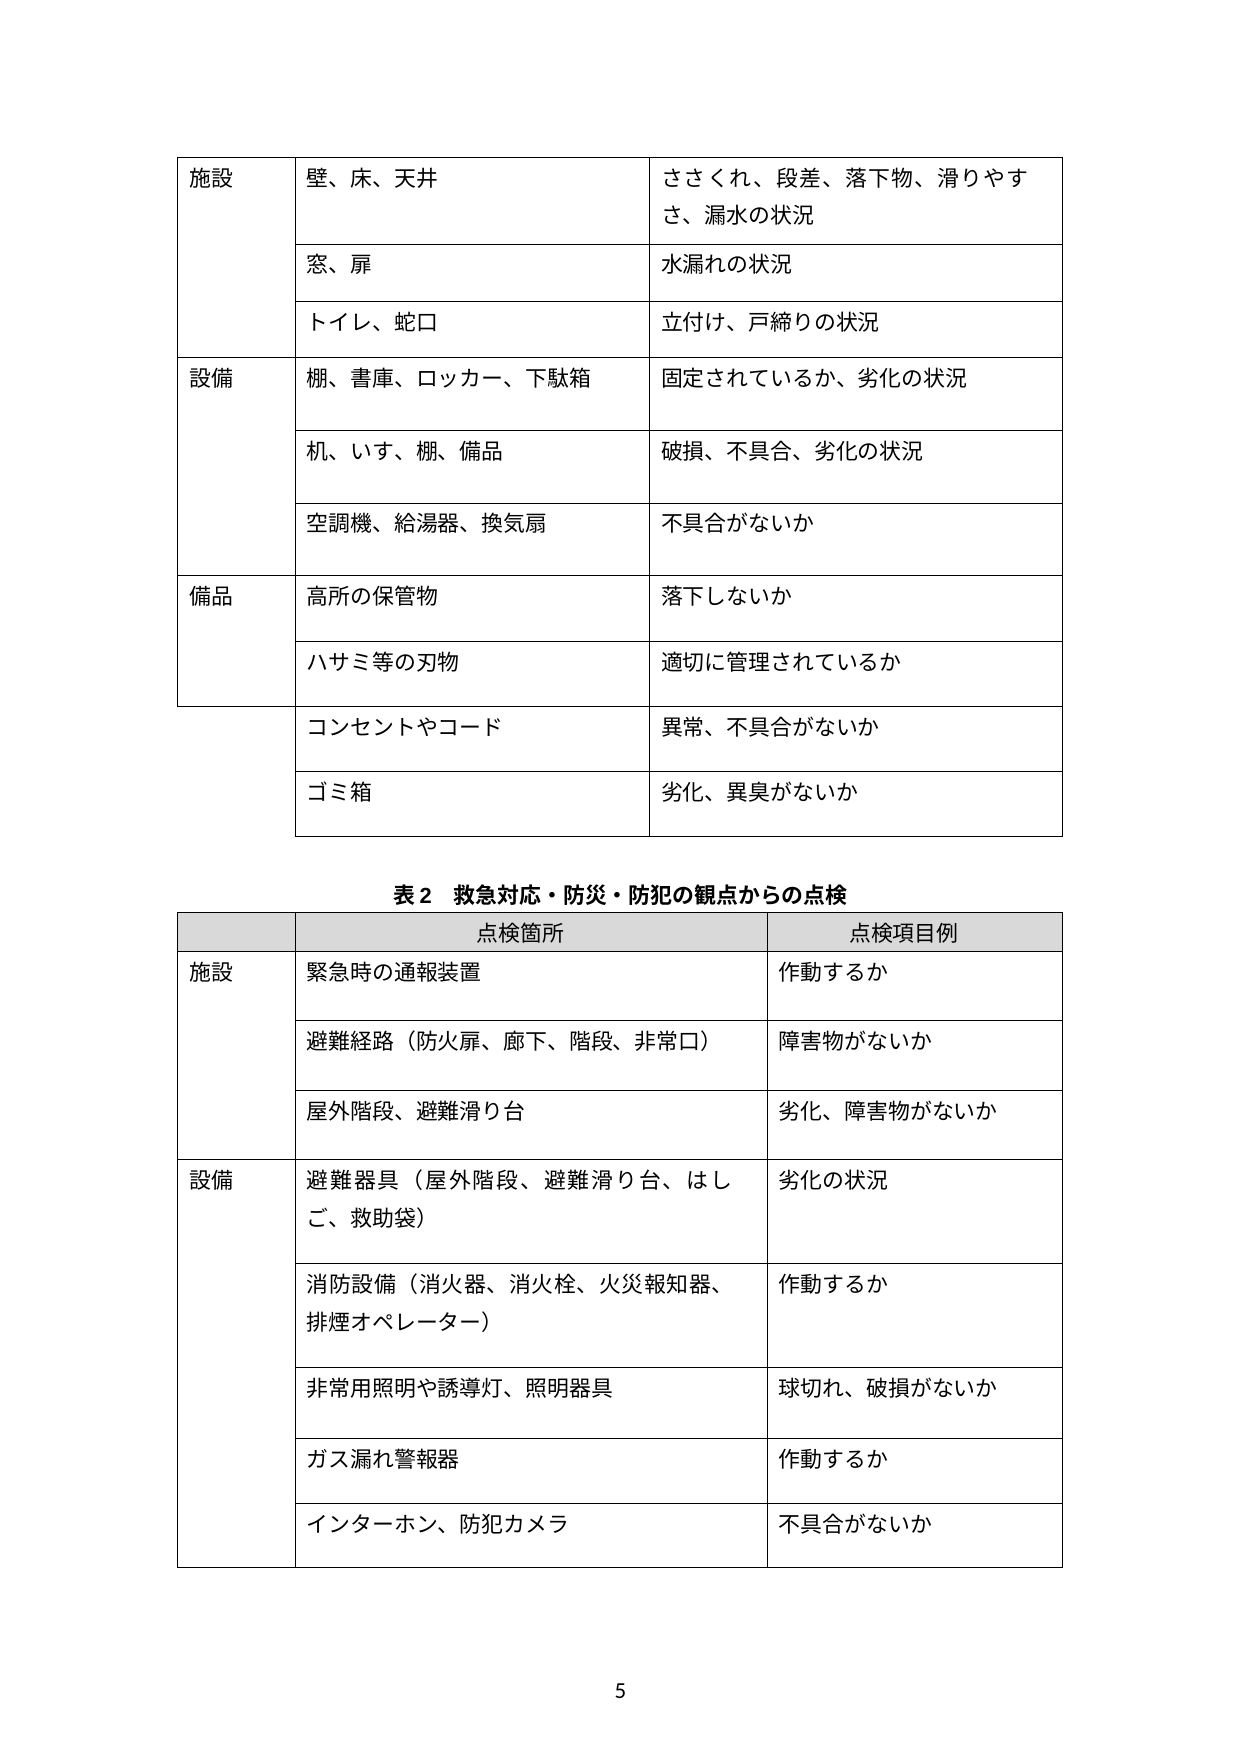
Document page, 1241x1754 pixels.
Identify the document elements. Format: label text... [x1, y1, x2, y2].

table_cell 劣化の状況 [768, 1160, 1062, 1263]
table_cell 適切に管理されているか [650, 642, 1062, 706]
table_cell 非常用照明や誘導灯、照明器具 [296, 1368, 767, 1438]
table_cell 屋外階段、避難滑り台 [296, 1091, 767, 1159]
table_cell 破損、不具合、劣化の状況 [650, 431, 1062, 502]
table_header [178, 913, 295, 951]
table_cell 不具合がないか [650, 504, 1062, 575]
table_cell 固定されているか、劣化の状況 [650, 358, 1062, 430]
table_cell 空調機、給湯器、換気扇 [296, 504, 649, 575]
text 表2 救急対応・防災・防犯の観点からの点検 [177, 875, 1063, 912]
table_cell 設備 [178, 1160, 295, 1567]
table_cell 壁、床、天井 [296, 158, 649, 243]
table_cell 障害物がないか [768, 1021, 1062, 1090]
table_cell 机、いす、棚、備品 [296, 431, 649, 502]
table_cell 消防設備（消火器、消火栓、火災報知器、排煙オペレーター） [296, 1264, 767, 1367]
table_cell ささくれ、段差、落下物、滑りやすさ、漏水の状況 [650, 158, 1062, 243]
table_header 点検箇所 [296, 913, 767, 951]
table_cell 球切れ、破損がないか [768, 1368, 1062, 1438]
table_cell 施設 [178, 158, 295, 357]
table_cell 作動するか [768, 952, 1062, 1020]
table_cell ガス漏れ警報器 [296, 1439, 767, 1503]
table_header 点検項目例 [768, 913, 1062, 951]
table_cell 落下しないか [650, 576, 1062, 641]
table_cell 窓、扉 [296, 245, 649, 301]
table_cell トイレ、蛇口 [296, 302, 649, 357]
table_cell 避難器具（屋外階段、避難滑り台、はしご、救助袋） [296, 1160, 767, 1263]
table_cell 高所の保管物 [296, 576, 649, 641]
table_cell 水漏れの状況 [650, 245, 1062, 301]
table_cell 緊急時の通報装置 [296, 952, 767, 1020]
table_cell 設備 [178, 358, 295, 575]
table_cell 作動するか [768, 1439, 1062, 1503]
table_cell 備品 [178, 576, 295, 706]
table_cell 避難経路（防火扉、廊下、階段、非常口） [296, 1021, 767, 1090]
table_cell インターホン、防犯カメラ [296, 1504, 767, 1567]
table_cell 劣化、障害物がないか [768, 1091, 1062, 1159]
table_cell 劣化、異臭がないか [650, 772, 1062, 836]
table_cell 異常、不具合がないか [650, 707, 1062, 771]
table_cell コンセントやコード [296, 707, 649, 771]
table_cell 立付け、戸締りの状況 [650, 302, 1062, 357]
table_cell 棚、書庫、ロッカー、下駄箱 [296, 358, 649, 430]
table_cell 施設 [178, 952, 295, 1159]
table_cell ハサミ等の刃物 [296, 642, 649, 706]
table_cell ゴミ箱 [296, 772, 649, 836]
table_cell 作動するか [768, 1264, 1062, 1367]
table_cell 不具合がないか [768, 1504, 1062, 1567]
